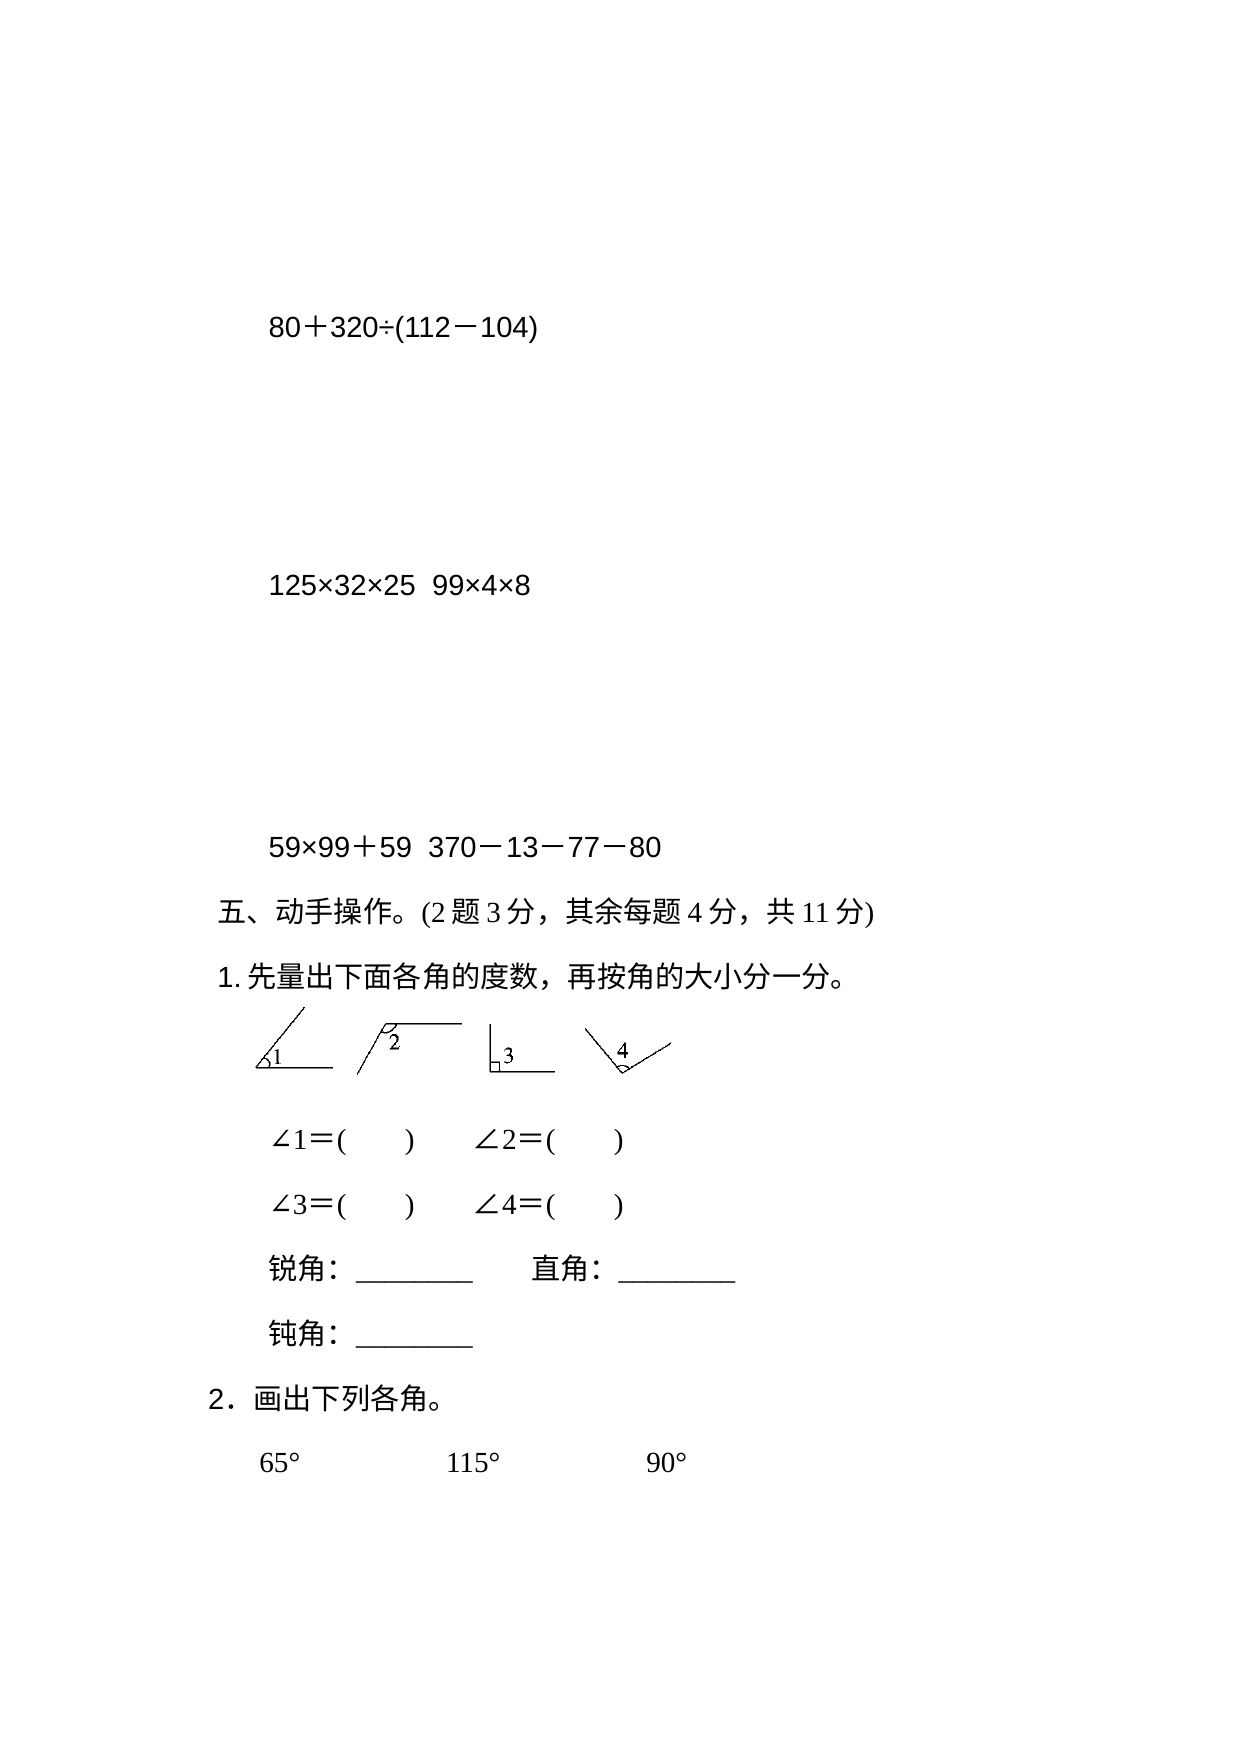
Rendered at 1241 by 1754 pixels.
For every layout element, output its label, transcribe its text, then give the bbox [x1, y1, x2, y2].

text 2．画出下列各角。 [208, 1364, 1053, 1429]
text ∠1＝( ) ∠2＝( ) [217, 1104, 1053, 1169]
text 锐角：________ 直角：________ [217, 1234, 1053, 1299]
text 65° 115° 90° [208, 1429, 1053, 1494]
text 125×32×25 99×4×8 [217, 552, 1053, 617]
picture [255, 1007, 672, 1075]
text ∠3＝( ) ∠4＝( ) [217, 1169, 1053, 1234]
text 1. 先量出下面各角的度数，再按角的大小分一分。[来源:Z&xx&k.Com] [217, 942, 1053, 1007]
text 59×99＋59 370－13－77－80 [217, 812, 1053, 877]
text 钝角：________ [217, 1299, 1053, 1364]
text 五、动手操作。(2题3分，其余每题4分，共11分) [217, 877, 1053, 942]
text 80＋320÷(112－104) [217, 292, 1053, 357]
